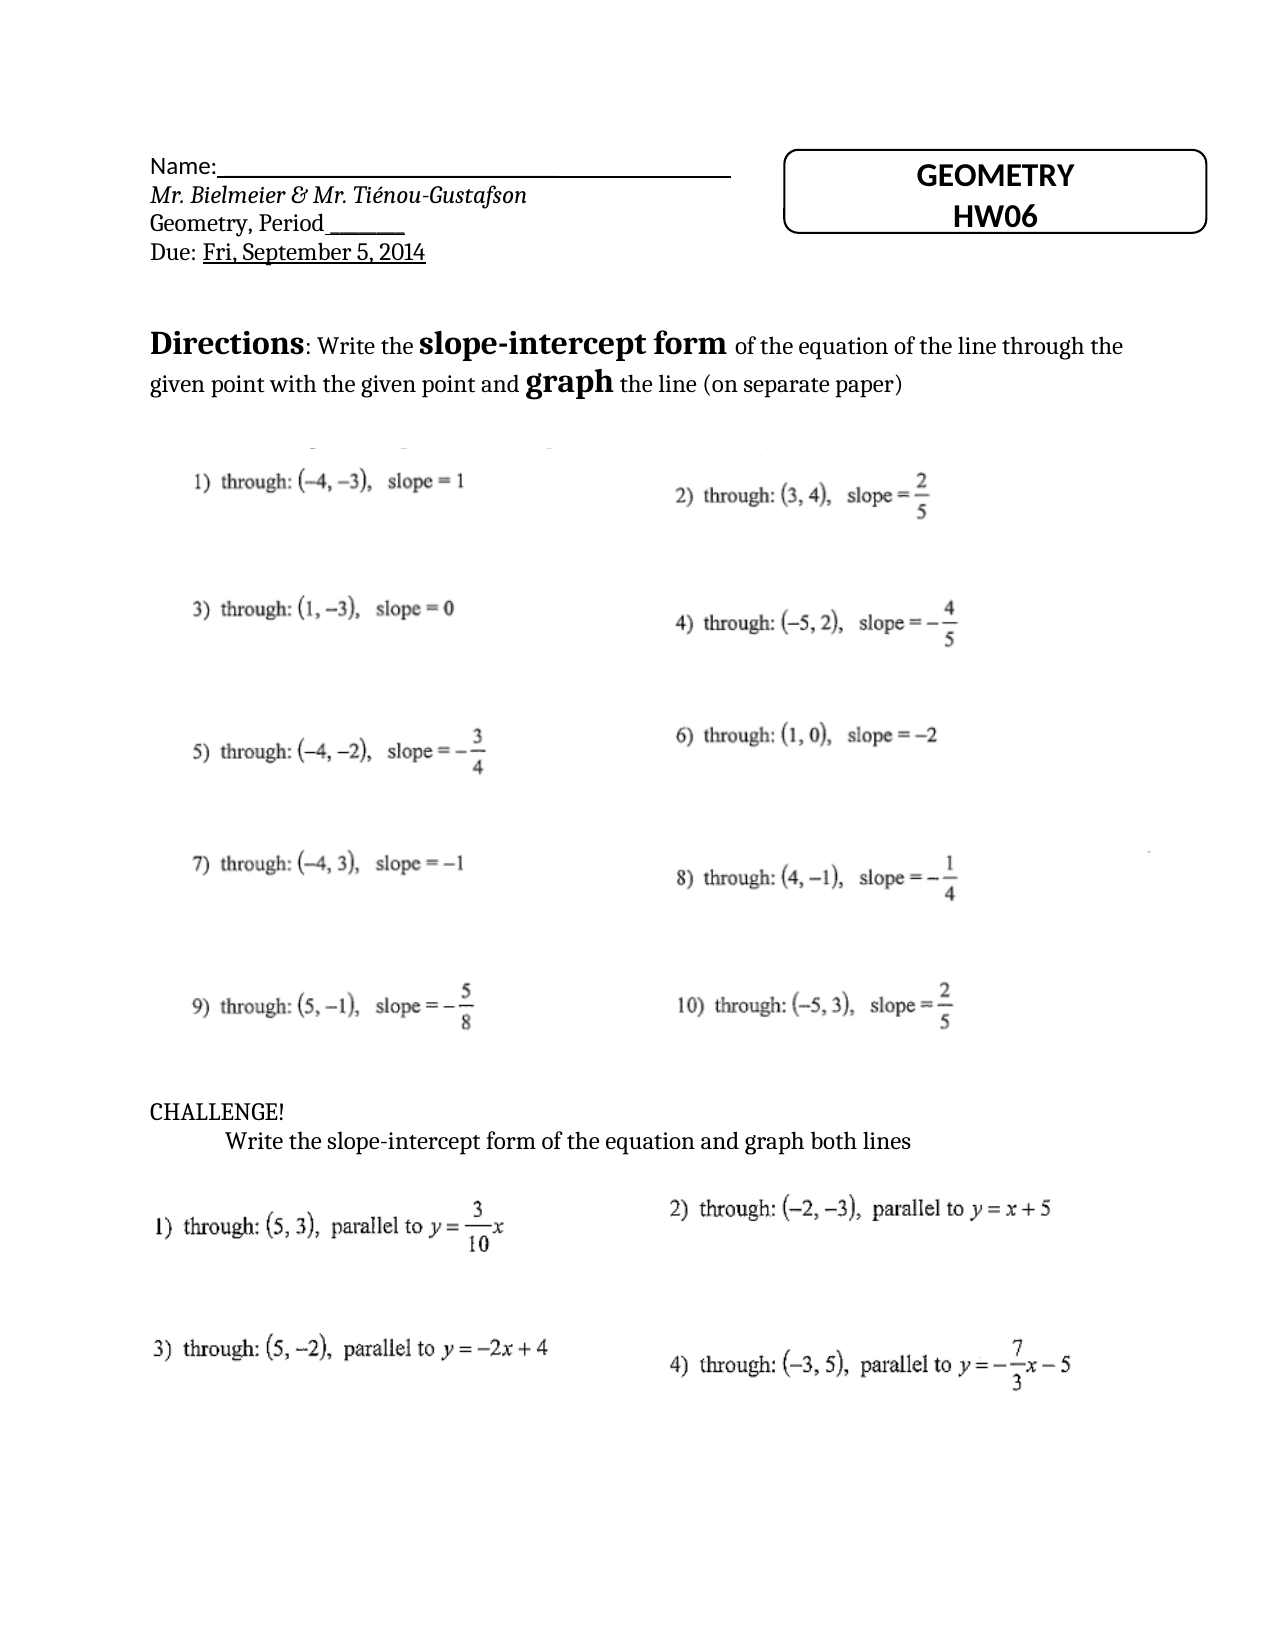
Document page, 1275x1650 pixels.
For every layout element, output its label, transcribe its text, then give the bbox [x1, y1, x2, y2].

text Due: Fri, September 5, 2014 [150, 238, 1125, 267]
text Name: ___________________________ [150, 150, 790, 181]
text Directions: Write the slope-intercept form of the equation of the line through the given point with the given point and graph the line (on separate paper) [150, 296, 1125, 401]
picture [150, 1190, 1125, 1478]
text Geometry, Period ________ [150, 209, 1125, 238]
text Mr. Bielmeier & Mr. Tiénou-Gustafson [150, 181, 783, 209]
picture [184, 448, 1160, 1099]
